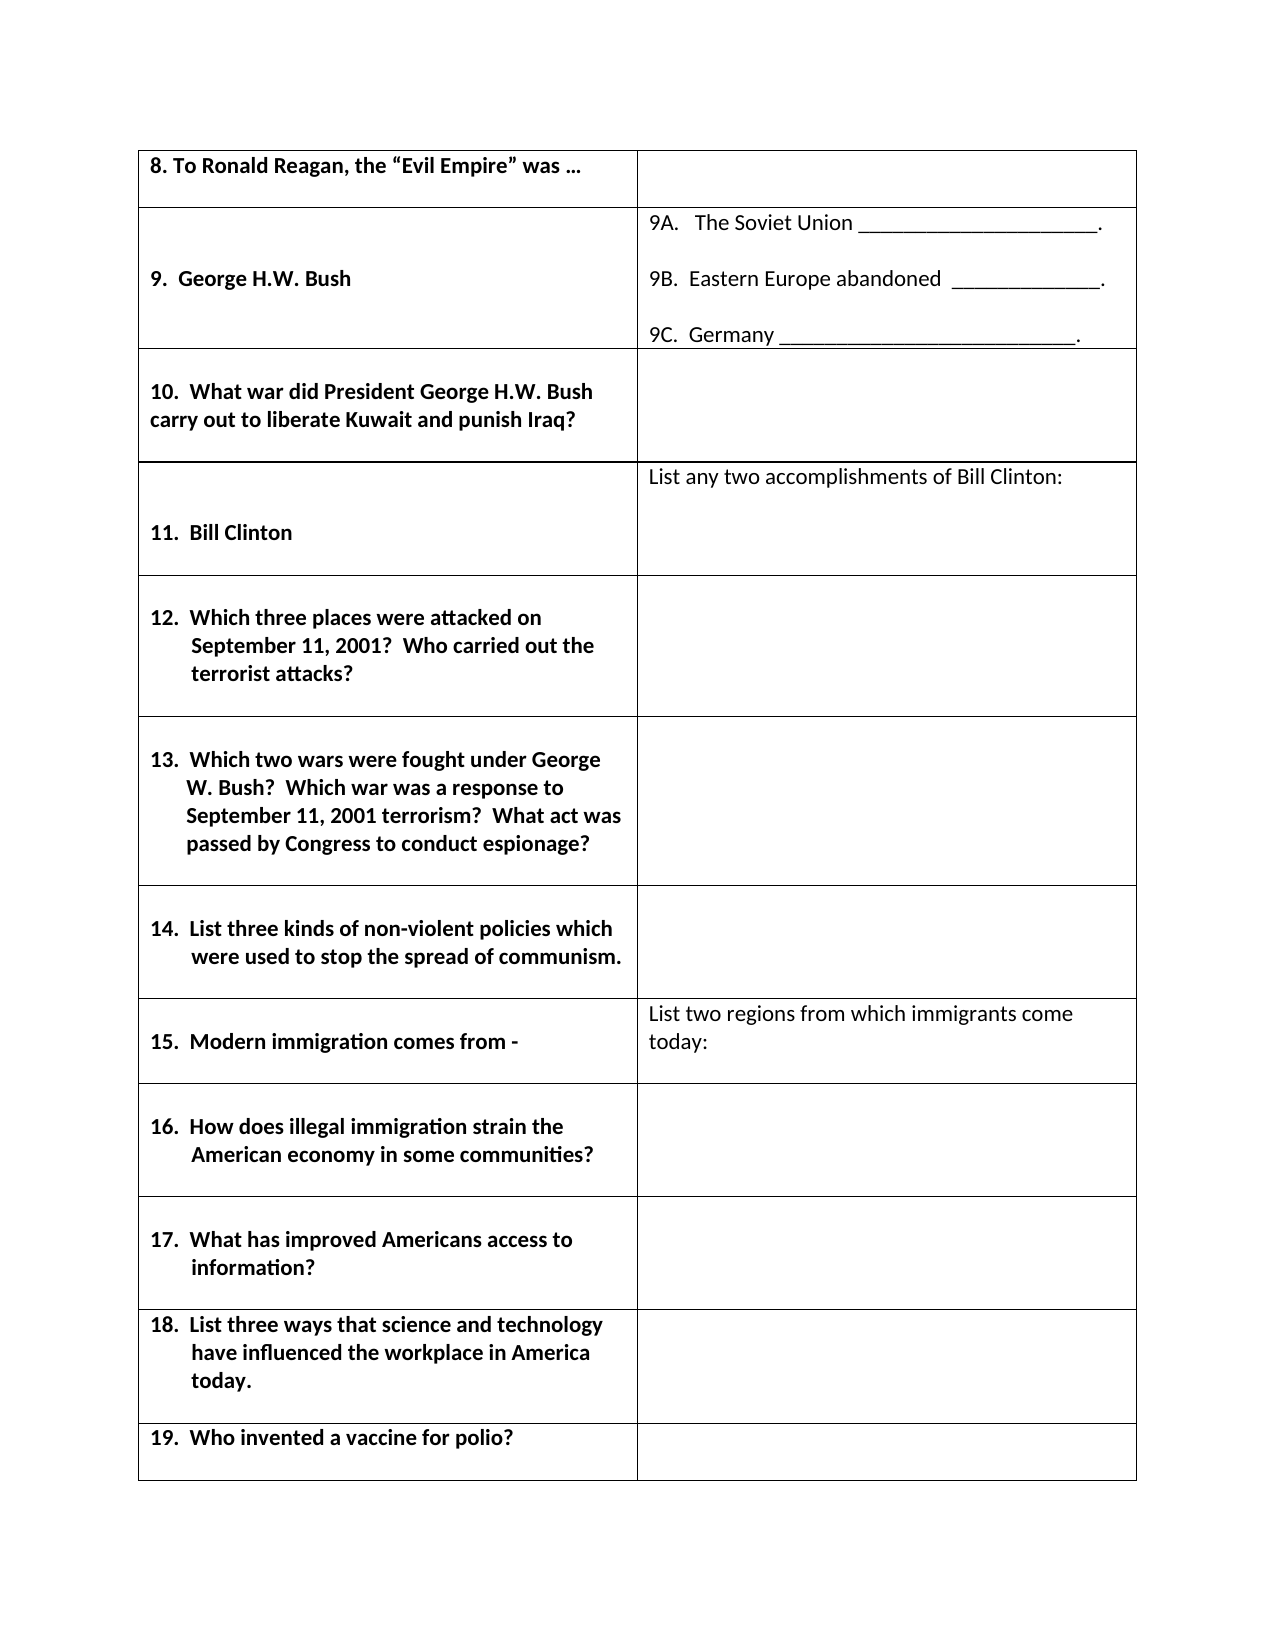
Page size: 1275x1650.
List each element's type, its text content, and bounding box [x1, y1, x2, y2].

table_cell 12. Which three places were attacked on September 11, 2001? Who carried out the terrorist attacks? [139, 576, 637, 716]
table_cell 19. Who invented a vaccine for polio? [139, 1424, 637, 1479]
table_cell List any two accomplishments of Bill Clinton: [638, 463, 1136, 574]
table_cell [638, 1197, 1136, 1309]
table_cell 14. List three kinds of non-violent policies which were used to stop the spread of communism. [139, 886, 637, 998]
table_cell List two regions from which immigrants come today: [638, 999, 1136, 1083]
table_cell [638, 349, 1136, 461]
table_cell 11. Bill Clinton [139, 463, 637, 574]
table_cell 16. How does illegal immigration strain the American economy in some communities? [139, 1084, 637, 1196]
table_cell 15. Modern immigration comes from - [139, 999, 637, 1083]
table_cell [638, 1084, 1136, 1196]
table_cell 18. List three ways that science and technology have influenced the workplace in America today. [139, 1310, 637, 1422]
table_cell [638, 886, 1136, 998]
table_cell 10. What war did President George H.W. Bush carry out to liberate Kuwait and punish Iraq? [139, 349, 637, 461]
table_cell [638, 717, 1136, 885]
table_cell 17. What has improved Americans access to information? [139, 1197, 637, 1309]
table_cell [638, 1424, 1136, 1479]
table_cell [638, 1310, 1136, 1422]
table_cell 8. To Ronald Reagan, the “Evil Empire” was … [139, 151, 637, 207]
table_cell 13. Which two wars were fought under George W. Bush? Which war was a response to September 11, 2001 terrorism? What act was passed by Congress to conduct espionage? [139, 717, 637, 885]
table_cell [638, 151, 1136, 207]
table_cell 9. George H.W. Bush [139, 208, 637, 348]
table_cell 9A. The Soviet Union _____________________. 9B. Eastern Europe abandoned _____________. 9C. Germany __________________________. [638, 208, 1136, 348]
table_cell [638, 576, 1136, 716]
